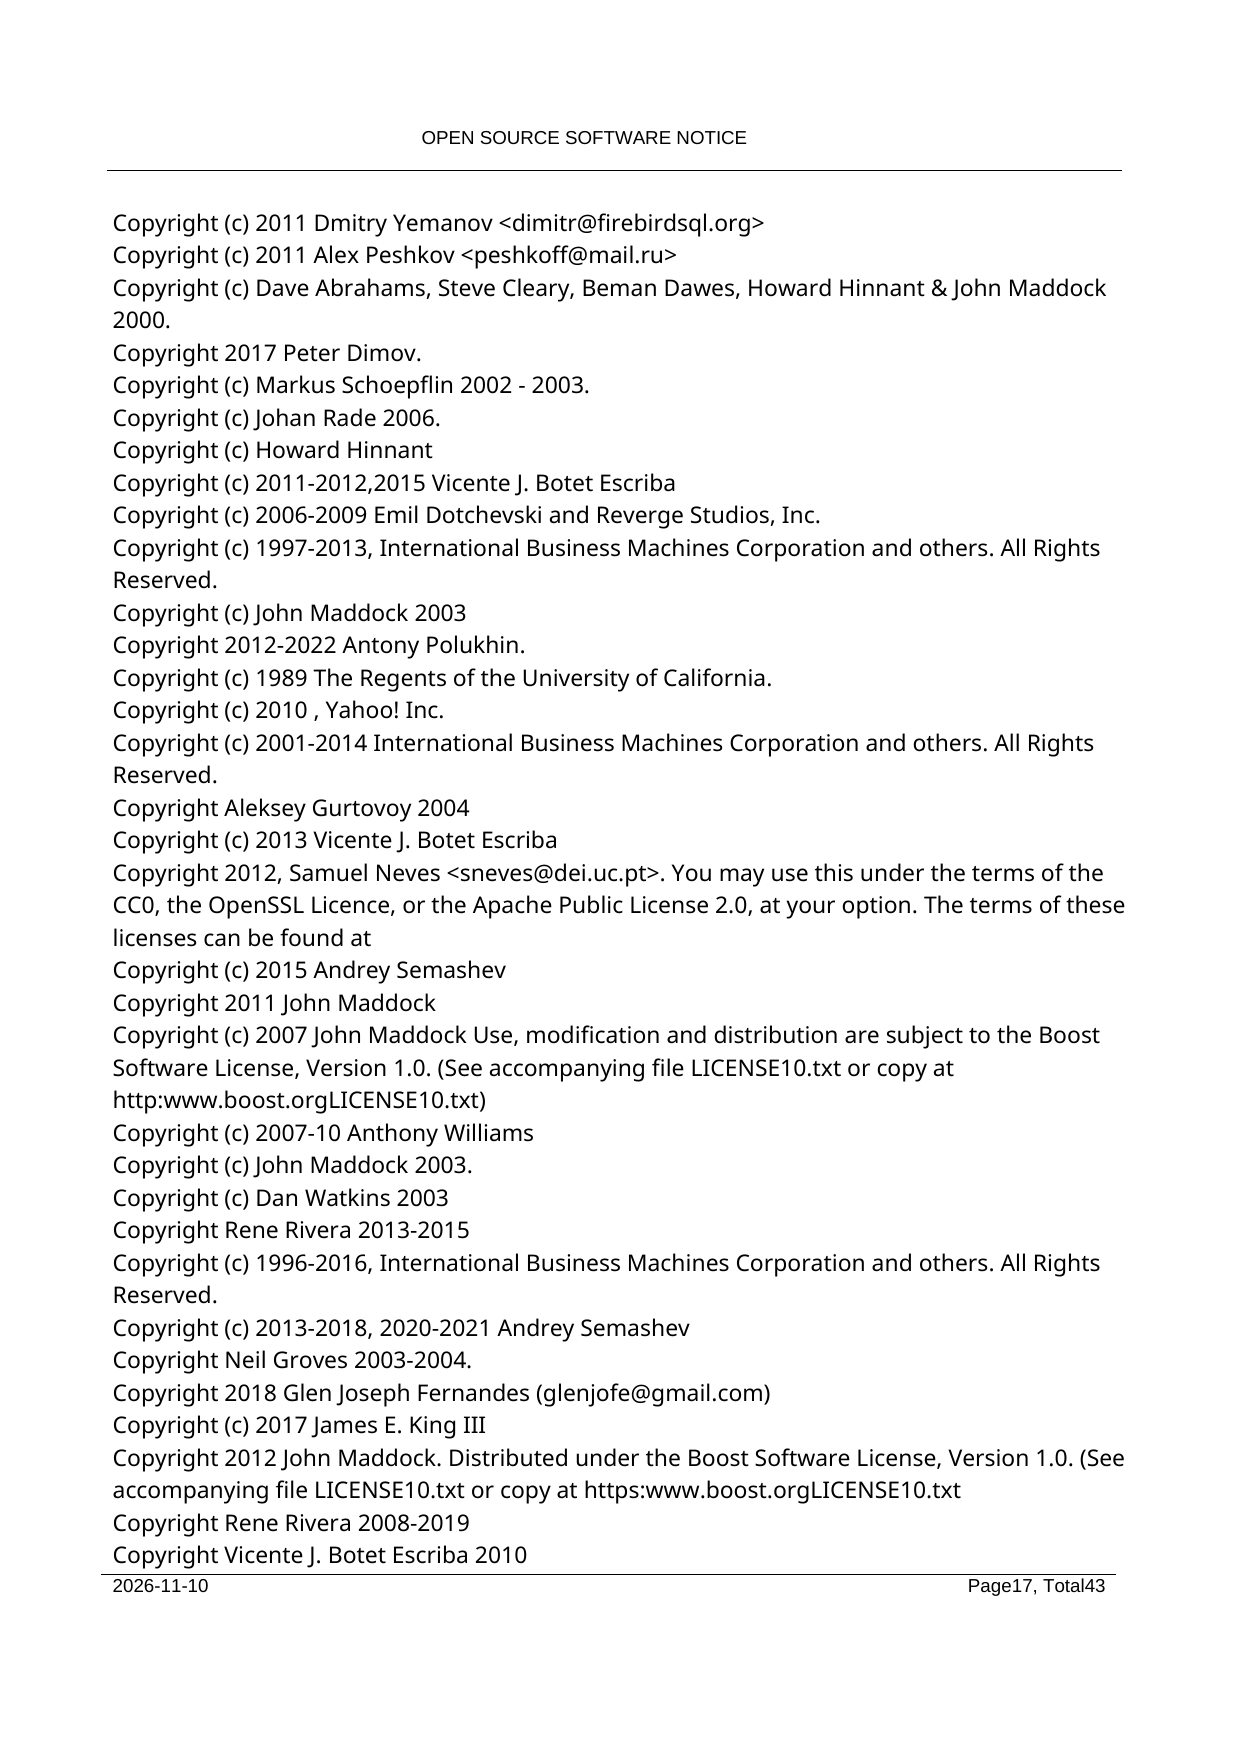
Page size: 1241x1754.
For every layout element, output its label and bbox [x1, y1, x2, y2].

text [112, 206, 1128, 1571]
